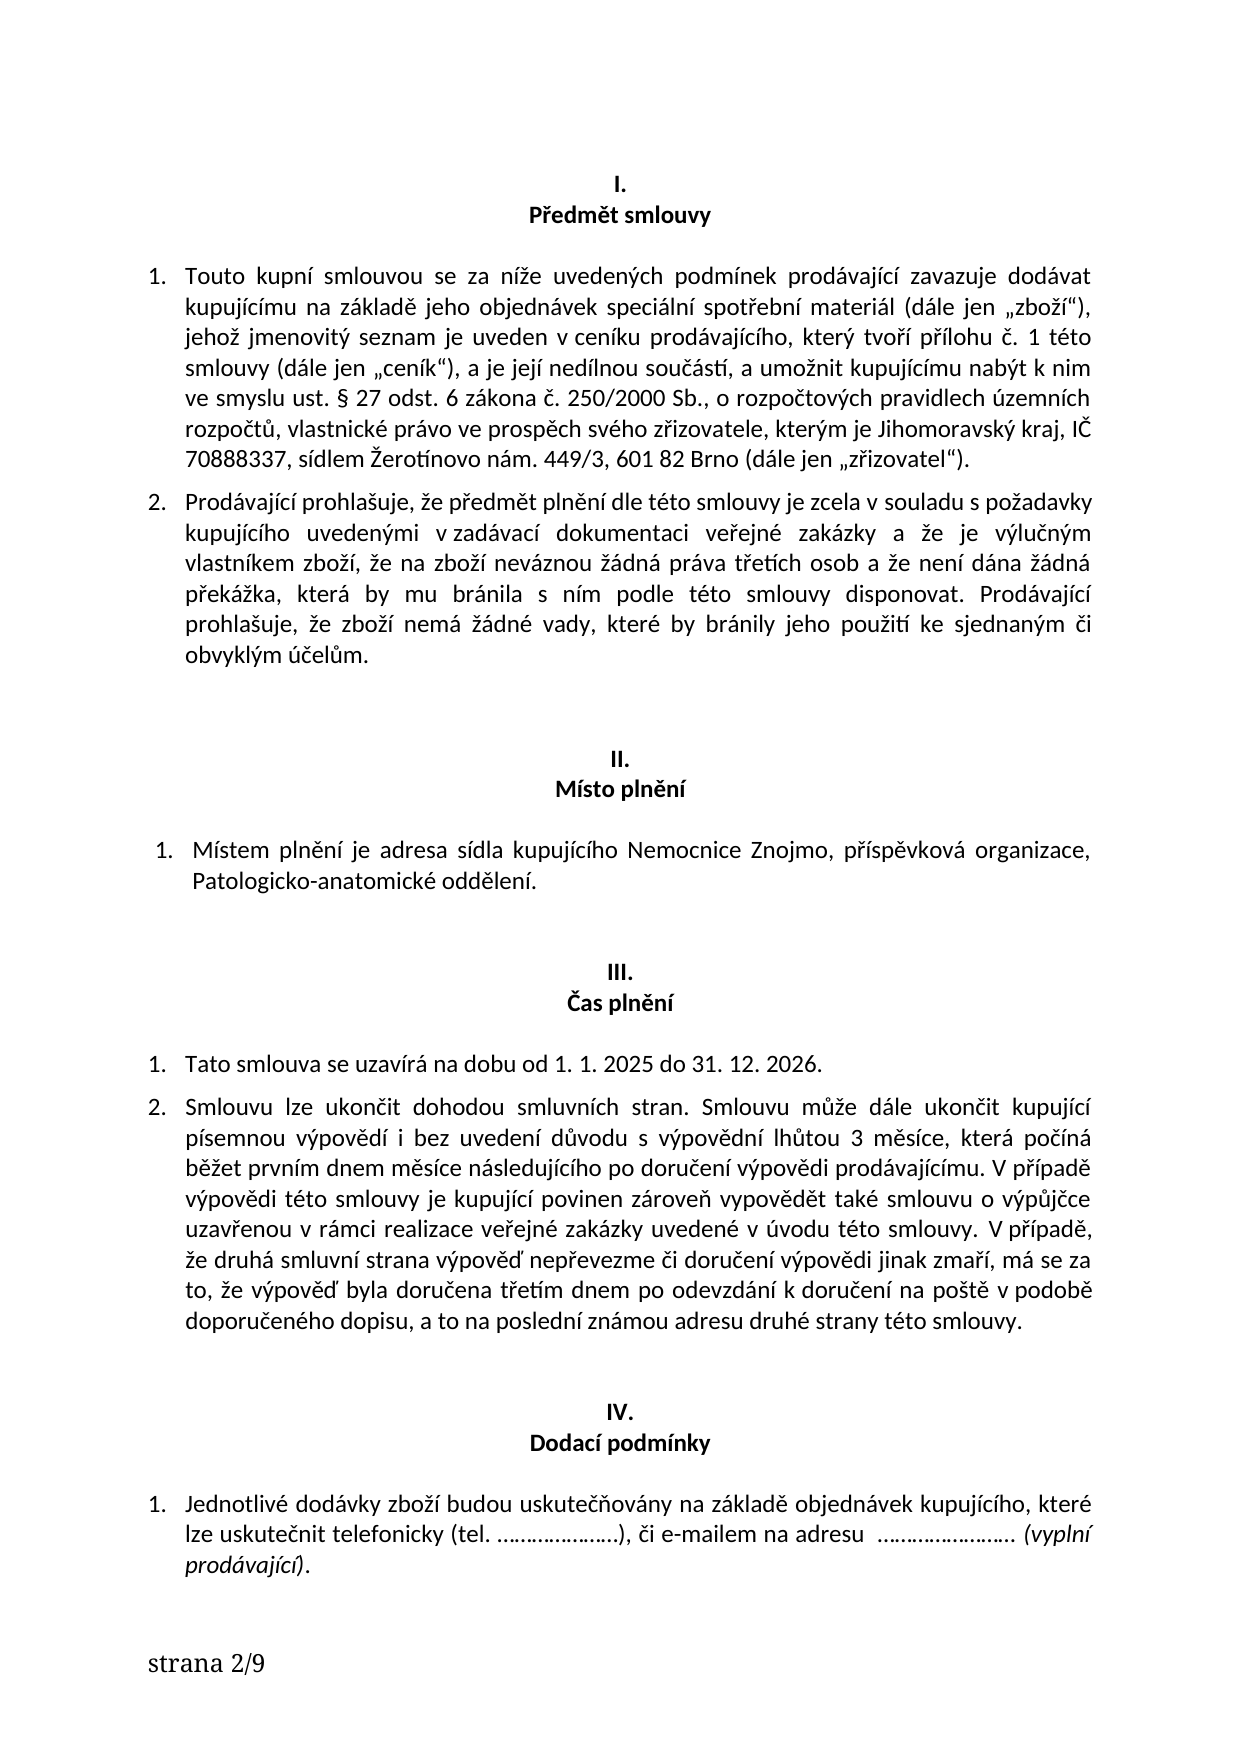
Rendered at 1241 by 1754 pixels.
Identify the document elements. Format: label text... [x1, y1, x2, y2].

list Smlouvu lze ukončit dohodou smluvních stran. Smlouvu může dále ukončit kupující písemnou výpovědí i bez uvedení důvodu s výpovědní lhůtou 3 měsíce, která počíná běžet prvním dnem měsíce následujícího po doručení výpovědi prodávajícímu. V případě výpovědi této smlouvy je kupující povinen zároveň vypovědět také smlouvu o výpůjčce uzavřenou v rámci realizace veřejné zakázky uvedené v úvodu této smlouvy. V případě, že druhá smluvní strana výpověď nepřevezme či doručení výpovědi jinak zmaří, má se za to, že výpověď byla doručena třetím dnem po odevzdání k doručení na poště v podobě doporučeného dopisu, a to na poslední známou adresu druhé strany této smlouvy. [148, 1091, 1092, 1335]
text III. [148, 957, 1092, 987]
text Místo plnění [148, 773, 1092, 804]
list Prodávající prohlašuje, že předmět plnění dle této smlouvy je zcela v souladu s požadavky kupujícího uvedenými v zadávací dokumentaci veřejné zakázky a že je výlučným vlastníkem zboží, že na zboží neváznou žádná práva třetích osob a že není dána žádná překážka, která by mu bránila s ním podle této smlouvy disponovat. Prodávající prohlašuje, že zboží nemá žádné vady, které by bránily jeho použití ke sjednaným či obvyklým účelům. [148, 486, 1092, 669]
text II. [148, 743, 1092, 773]
text Dodací podmínky [148, 1427, 1092, 1457]
list Jednotlivé dodávky zboží budou uskutečňovány na základě objednávek kupujícího, které lze uskutečnit telefonicky (tel. …………………), či e-mailem na adresu …………………… (vyplní prodávající). [148, 1488, 1092, 1579]
list Tato smlouva se uzavírá na dobu od 1. 1. 2025 do 31. 12. 2026. [148, 1048, 1092, 1079]
list Touto kupní smlouvou se za níže uvedených podmínek prodávající zavazuje dodávat kupujícímu na základě jeho objednávek speciální spotřební materiál (dále jen „zboží“), jehož jmenovitý seznam je uveden v ceníku prodávajícího, který tvoří přílohu č. 1 této smlouvy (dále jen „ceník“), a je její nedílnou součástí, a umožnit kupujícímu nabýt k nim ve smyslu ust. § 27 odst. 6 zákona č. 250/2000 Sb., o rozpočtových pravidlech územních rozpočtů, vlastnické právo ve prospěch svého zřizovatele, kterým je Jihomoravský kraj, IČ 70888337, sídlem Žerotínovo nám. 449/3, 601 82 Brno (dále jen „zřizovatel“). [148, 260, 1092, 474]
text I. [148, 168, 1092, 199]
text IV. [148, 1396, 1092, 1427]
list Místem plnění je adresa sídla kupujícího Nemocnice Znojmo, příspěvková organizace, Patologicko-anatomické oddělení. [154, 834, 1092, 896]
text Čas plnění [148, 987, 1092, 1018]
text Předmět smlouvy [148, 199, 1092, 229]
